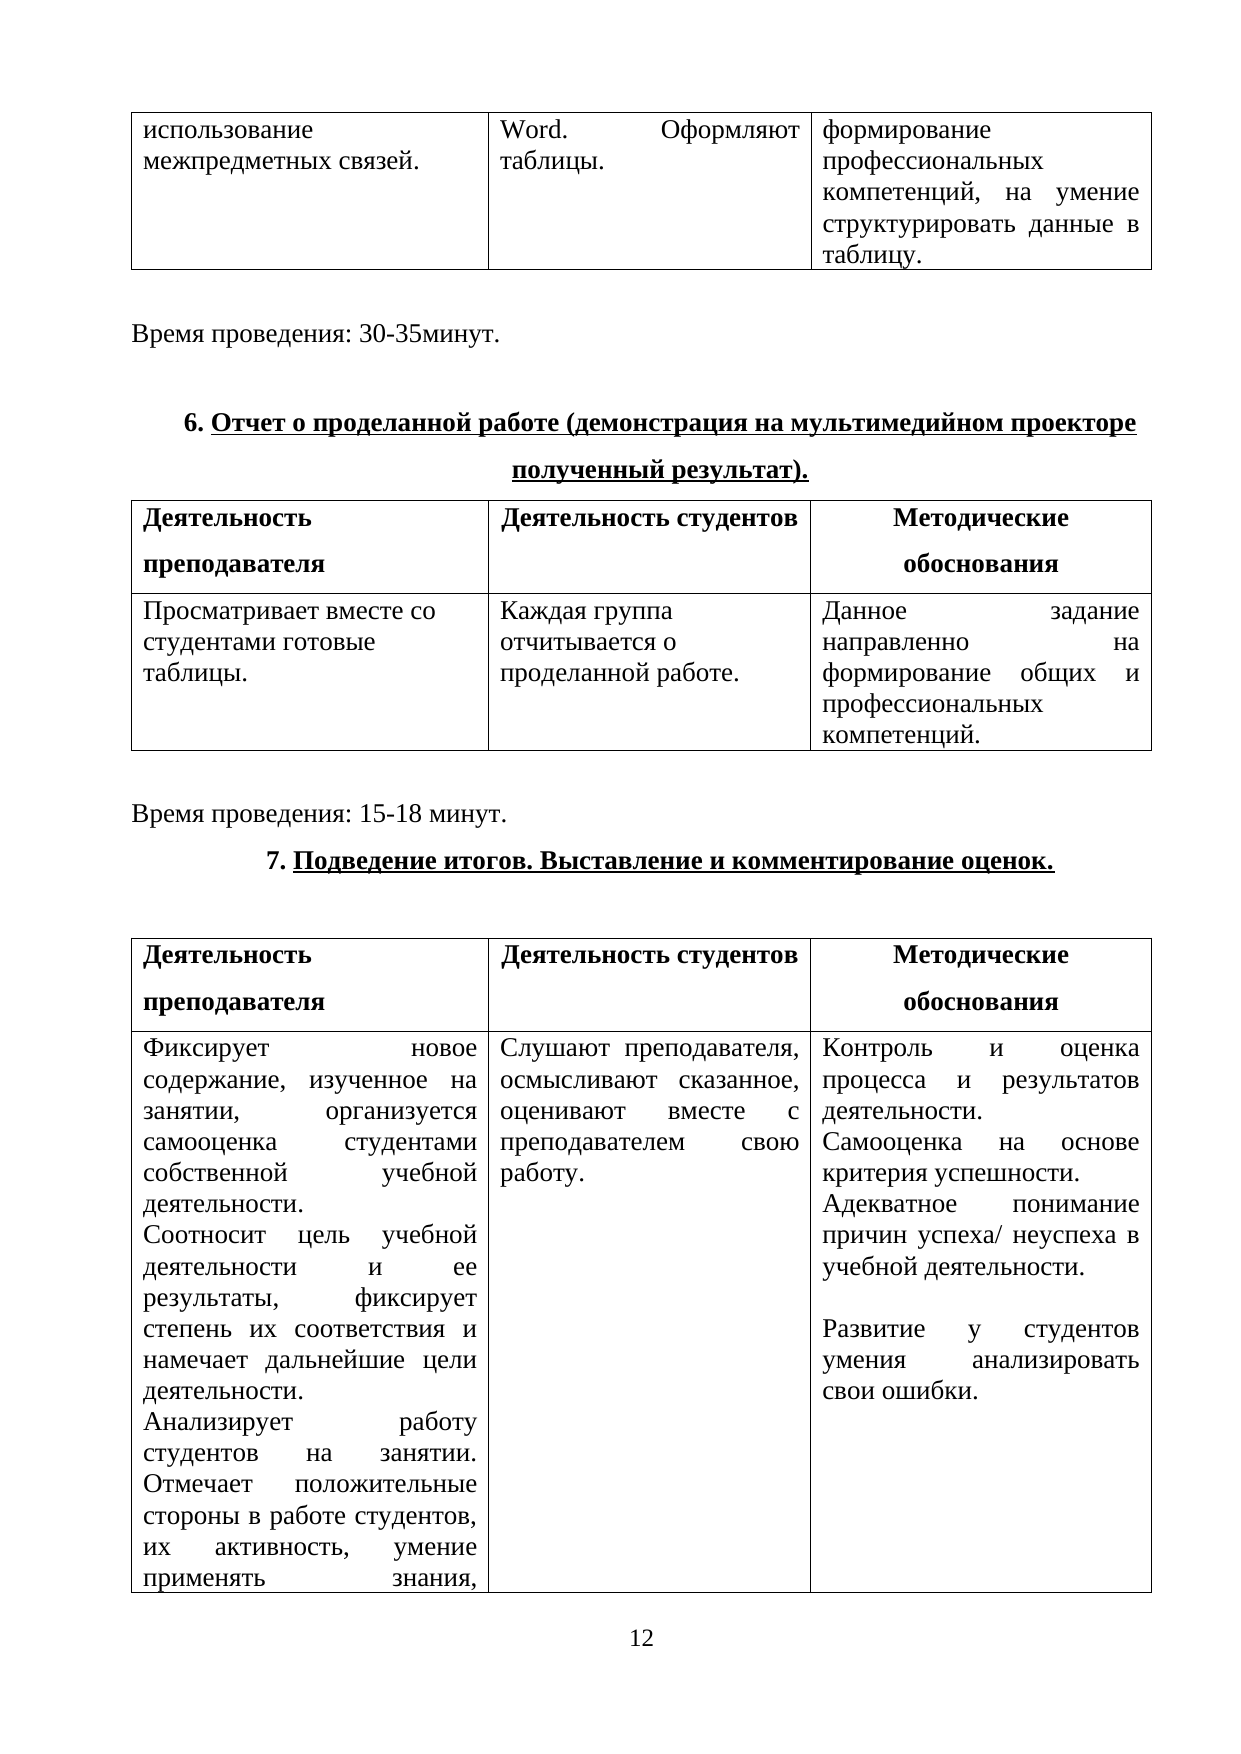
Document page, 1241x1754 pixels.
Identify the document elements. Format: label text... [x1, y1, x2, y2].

table_header Методические обоснования [811, 939, 1151, 1031]
text 6. Отчет о проделанной работе (демонстрация на мультимедийном проекторе полученный результат). [169, 406, 1152, 484]
table_header Деятельность преподавателя [132, 501, 488, 593]
text Время проведения: 15-18 минут. [131, 797, 1152, 828]
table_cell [489, 1032, 810, 1592]
table_cell Каждая группа отчитывается о проделанной работе. [489, 594, 810, 750]
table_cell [132, 113, 488, 269]
table_header Деятельность преподавателя [132, 939, 488, 1031]
table_header Методические обоснования [811, 501, 1151, 593]
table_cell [132, 1032, 488, 1592]
text 7. Подведение итогов. Выставление и комментирование оценок. [169, 844, 1152, 875]
table_header Деятельность студентов [489, 939, 810, 1031]
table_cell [489, 113, 811, 269]
table_cell Просматривает вместе со студентами готовые таблицы. [132, 594, 488, 750]
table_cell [811, 1032, 1151, 1592]
table_header Деятельность студентов [489, 501, 810, 593]
table_cell Данное задание направленно на формирование общих и профессиональных компетенций. [811, 594, 1151, 750]
text Время проведения: 30-35минут. [131, 317, 1152, 348]
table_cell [812, 113, 1151, 269]
